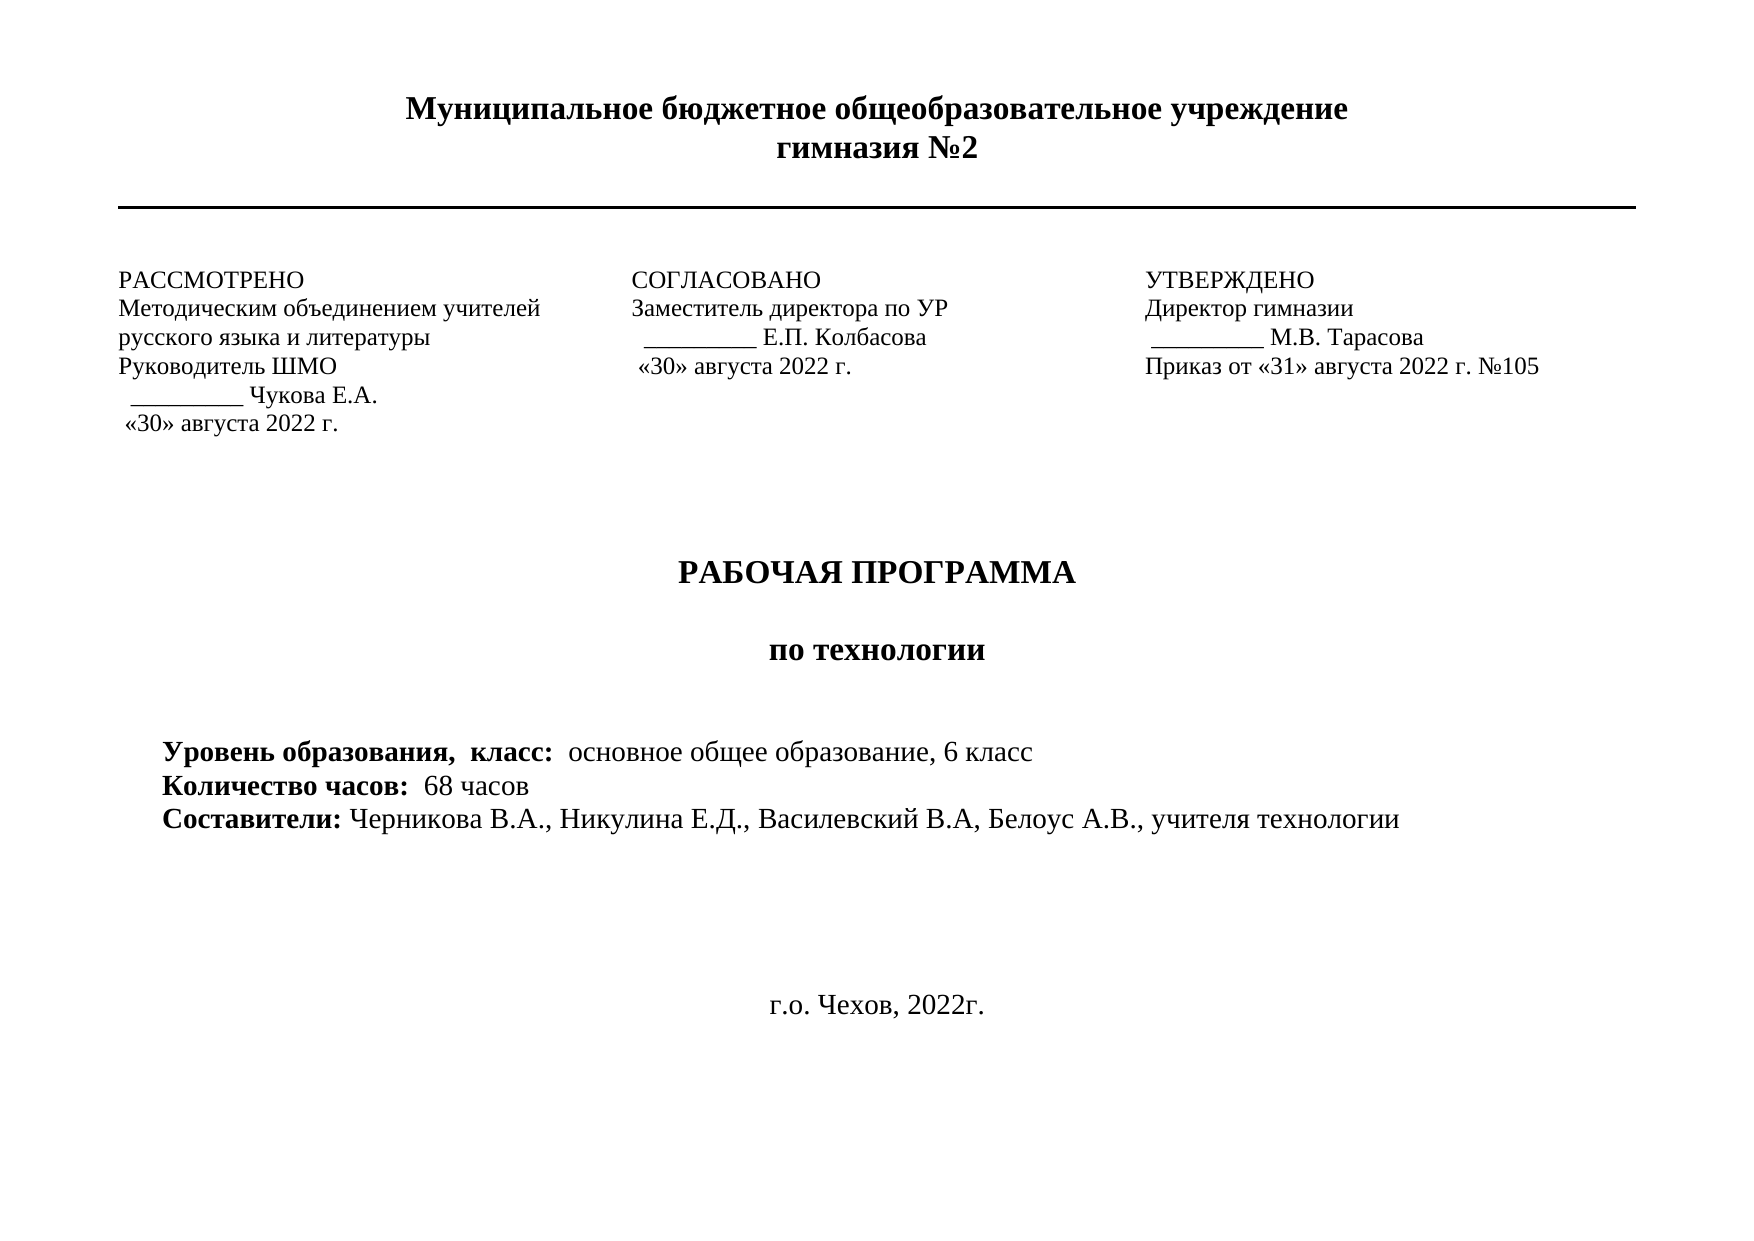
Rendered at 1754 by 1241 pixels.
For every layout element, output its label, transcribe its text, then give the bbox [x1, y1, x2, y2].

text по технологии [118, 629, 1636, 667]
text г.о. Чехов, 2022г. [118, 987, 1636, 1021]
table_header УТВЕРЖДЕНО Директор гимназии _________ М.В. Тарасова Приказ от «31» августа 2022 г. №105 [1134, 265, 1668, 437]
text гимназия №2 [118, 127, 1636, 165]
table_header СОГЛАСОВАНО Заместитель директора по УР _________ Е.П. Колбасова «30» августа 2022 г. [620, 265, 1133, 437]
text Составители: Черникова В.А., Никулина Е.Д., Василевский В.А, Белоус А.В., учителя технологии [118, 801, 1636, 835]
text РАБОЧАЯ ПРОГРАММА [118, 552, 1636, 591]
text Количество часов: 68 часов [118, 768, 1636, 801]
table_header РАССМОТРЕНО Методическим объединением учителей русского языка и литературы Руководитель ШМО _________ Чукова Е.А. «30» августа 2022 г. [107, 265, 620, 437]
text Муниципальное бюджетное общеобразовательное учреждение [118, 88, 1636, 127]
text Уровень образования, класс: основное общее образование, 6 класс [118, 734, 1636, 768]
